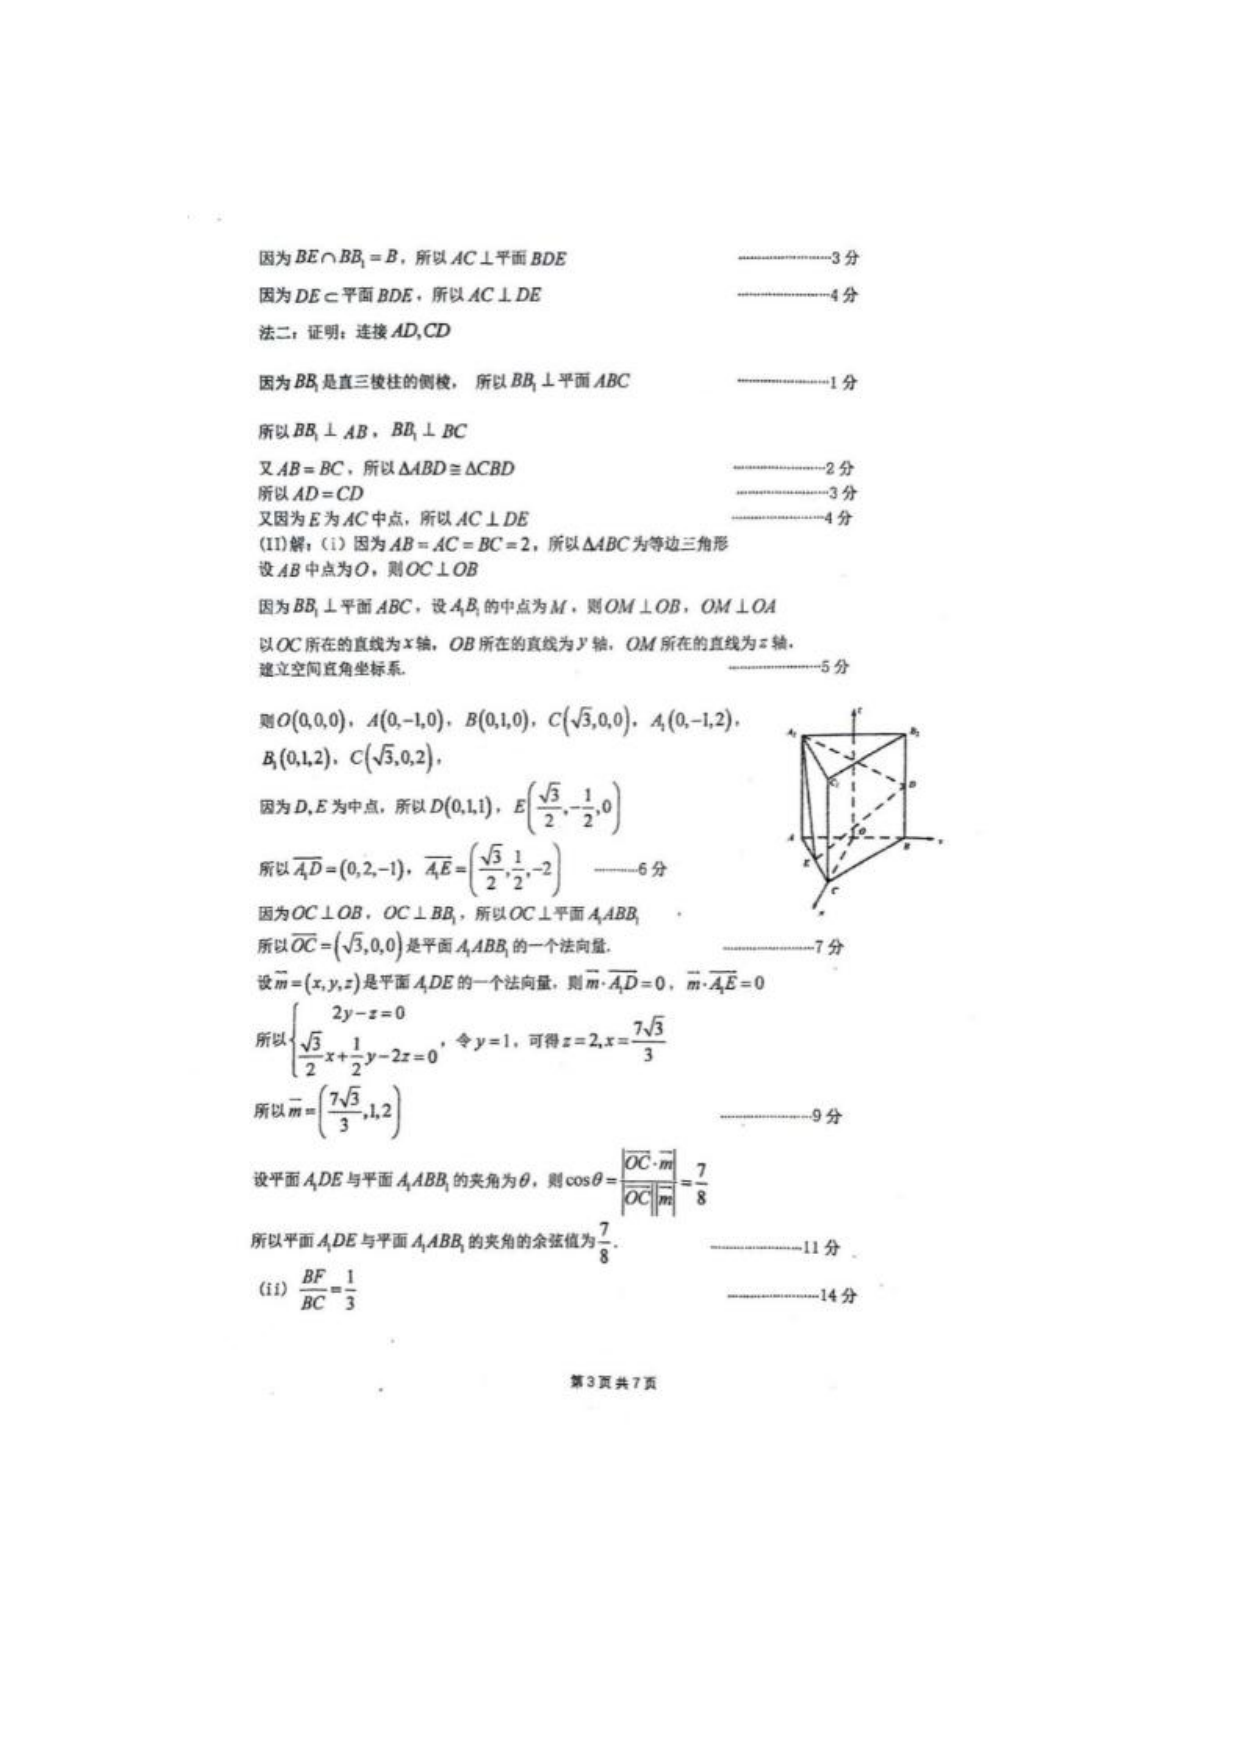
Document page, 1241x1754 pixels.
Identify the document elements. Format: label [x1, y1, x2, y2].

picture [187, 162, 999, 1426]
